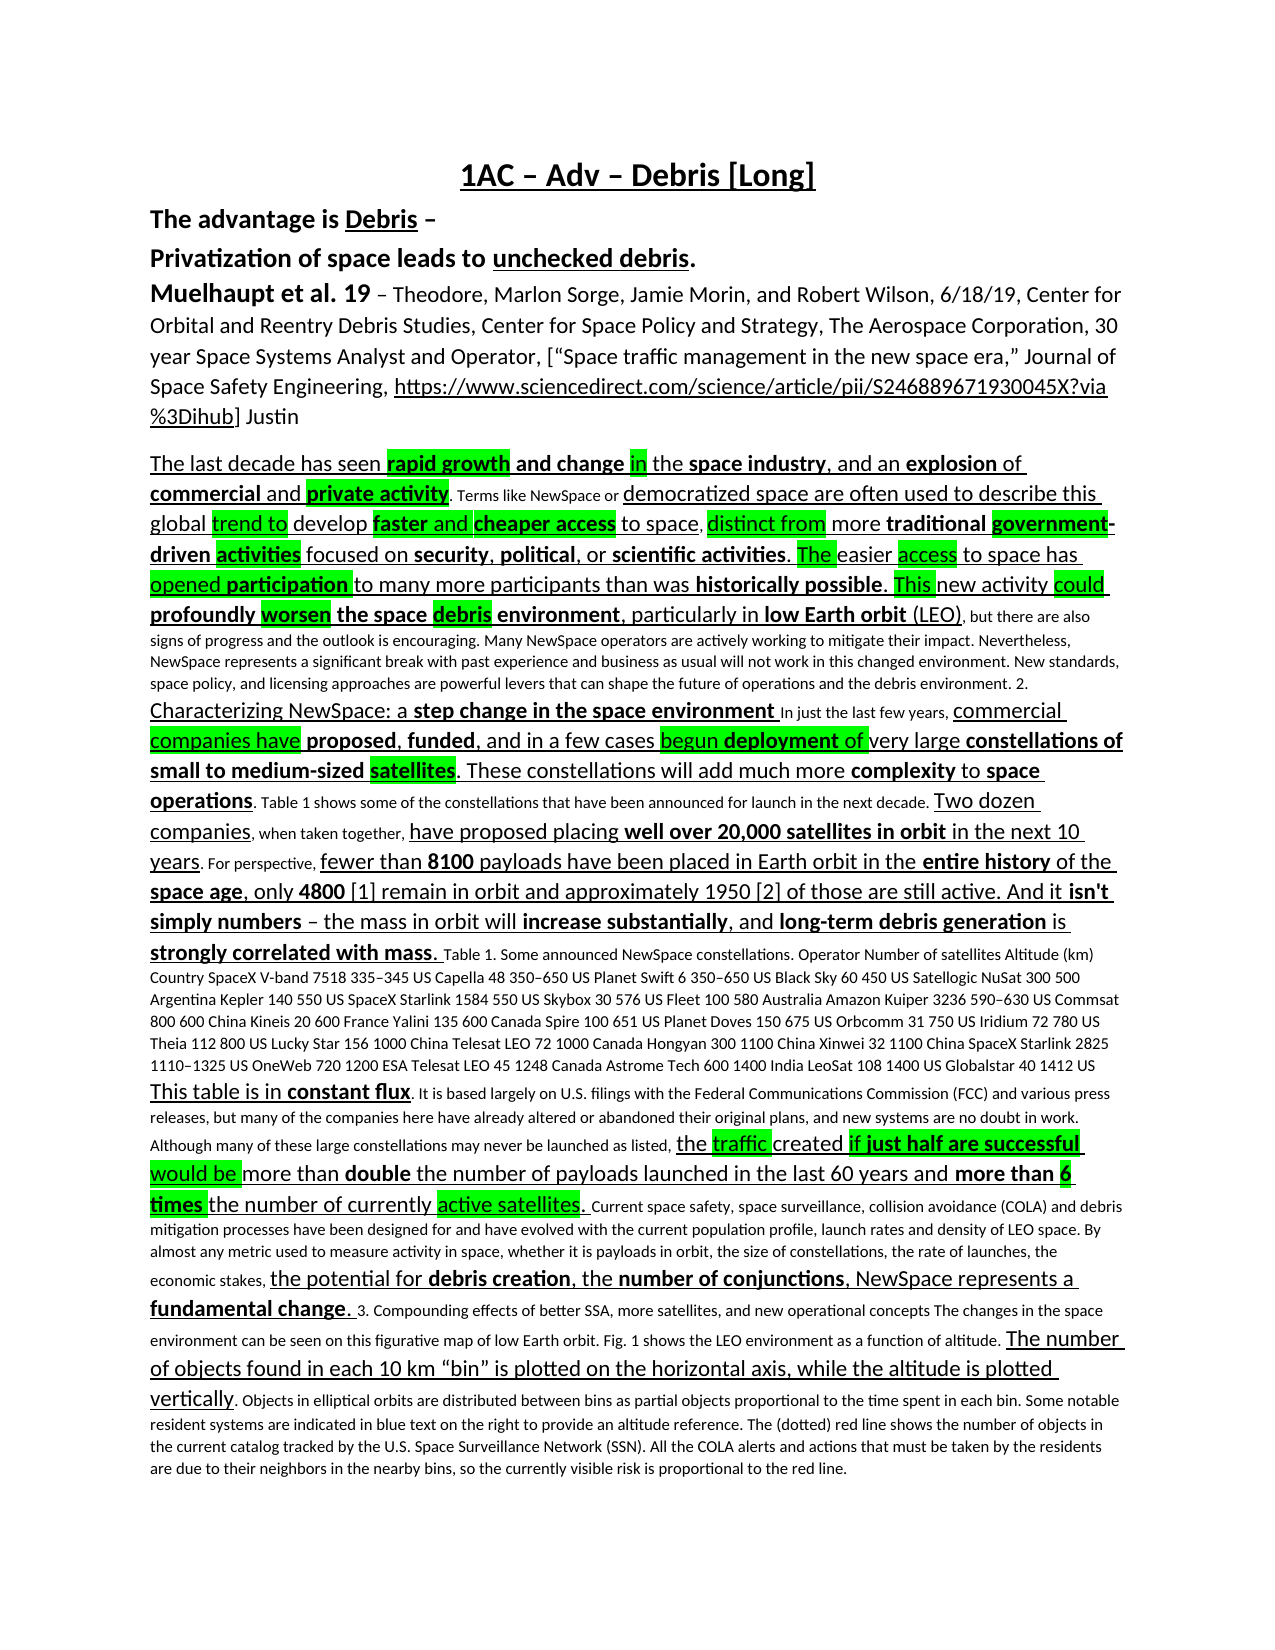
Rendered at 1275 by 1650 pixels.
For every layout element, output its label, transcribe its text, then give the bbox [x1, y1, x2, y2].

subtitle 1AC – Adv – Debris [Long] [150, 154, 1125, 195]
subtitle The advantage is Debris – [150, 202, 1125, 235]
text The last decade has seen rapid growth and change in the space industry, and an explosion of commercial and private activity. Terms like NewSpace or democratized space are often used to describe this global trend to develop faster and cheaper access to space, distinct from more traditional government-driven activities focused on security, political, or scientific activities. The easier access to space has opened participation to many more participants than was historically possible. This new activity could profoundly worsen the space debris environment, particularly in low Earth orbit (LEO), but there are also signs of progress and the outlook is encouraging. Many NewSpace operators are actively working to mitigate their impact. Nevertheless, NewSpace represents a significant break with past experience and business as usual will not work in this changed environment. New standards, space policy, and licensing approaches are powerful levers that can shape the future of operations and the debris environment. 2. Characterizing NewSpace: a step change in the space environment In just the last few years, commercial companies have proposed, funded, and in a few cases begun deployment of very large constellations of small to medium-sized satellites. These constellations will add much more complexity to space operations. Table 1 shows some of the constellations that have been announced for launch in the next decade. Two dozen companies, when taken together, have proposed placing well over 20,000 satellites in orbit in the next 10 years. For perspective, fewer than 8100 payloads have been placed in Earth orbit in the entire history of the space age, only 4800 [1] remain in orbit and approximately 1950 [2] of those are still active. And it isn't simply numbers – the mass in orbit will increase substantially, and long-term debris generation is strongly correlated with mass. Table 1. Some announced NewSpace constellations. Operator Number of satellites Altitude (km) Country SpaceX V-band 7518 335–345 US Capella 48 350–650 US Planet Swift 6 350–650 US Black Sky 60 450 US Satellogic NuSat 300 500 Argentina Kepler 140 550 US SpaceX Starlink 1584 550 US Skybox 30 576 US Fleet 100 580 Australia Amazon Kuiper 3236 590–630 US Commsat 800 600 China Kineis 20 600 France Yalini 135 600 Canada Spire 100 651 US Planet Doves 150 675 US Orbcomm 31 750 US Iridium 72 780 US Theia 112 800 US Lucky Star 156 1000 China Telesat LEO 72 1000 Canada Hongyan 300 1100 China Xinwei 32 1100 China SpaceX Starlink 2825 1110–1325 US OneWeb 720 1200 ESA Telesat LEO 45 1248 Canada Astrome Tech 600 1400 India LeoSat 108 1400 US Globalstar 40 1412 US This table is in constant flux. It is based largely on U.S. filings with the Federal Communications Commission (FCC) and various press releases, but many of the companies here have already altered or abandoned their original plans, and new systems are no doubt in work. Although many of these large constellations may never be launched as listed, the traffic created if just half are successful would be more than double the number of payloads launched in the last 60 years and more than 6 times the number of currently active satellites. Current space safety, space surveillance, collision avoidance (COLA) and debris mitigation processes have been designed for and have evolved with the current population profile, launch rates and density of LEO space. By almost any metric used to measure activity in space, whether it is payloads in orbit, the size of constellations, the rate of launches, the economic stakes, the potential for debris creation, the number of conjunctions, NewSpace represents a fundamental change. 3. Compounding effects of better SSA, more satellites, and new operational concepts The changes in the space environment can be seen on this figurative map of low Earth orbit. Fig. 1 shows the LEO environment as a function of altitude. The number of objects found in each 10 km “bin” is plotted on the horizontal axis, while the altitude is plotted vertically. Objects in elliptical orbits are distributed between bins as partial objects proportional to the time spent in each bin. Some notable resident systems are indicated in blue text on the right to provide an altitude reference. The (dotted) red line shows the number of objects in the current catalog tracked by the U.S. Space Surveillance Network (SSN). All the COLA alerts and actions that must be taken by the residents are due to their neighbors in the nearby bins, so the currently visible risk is proportional to the red line. [150, 449, 1125, 1478]
subtitle Privatization of space leads to unchecked debris. [150, 241, 1125, 274]
text Muelhaupt et al. 19 – Theodore, Marlon Sorge, Jamie Morin, and Robert Wilson, 6/18/19, Center for Orbital and Reentry Debris Studies, Center for Space Policy and Strategy, The Aerospace Corporation, 30 year Space Systems Analyst and Operator, [“Space traffic management in the new space era,” Journal of Space Safety Engineering, https://www.sciencedirect.com/science/article/pii/S246889671930045X?via%3Dihub] Justin [150, 276, 1125, 430]
